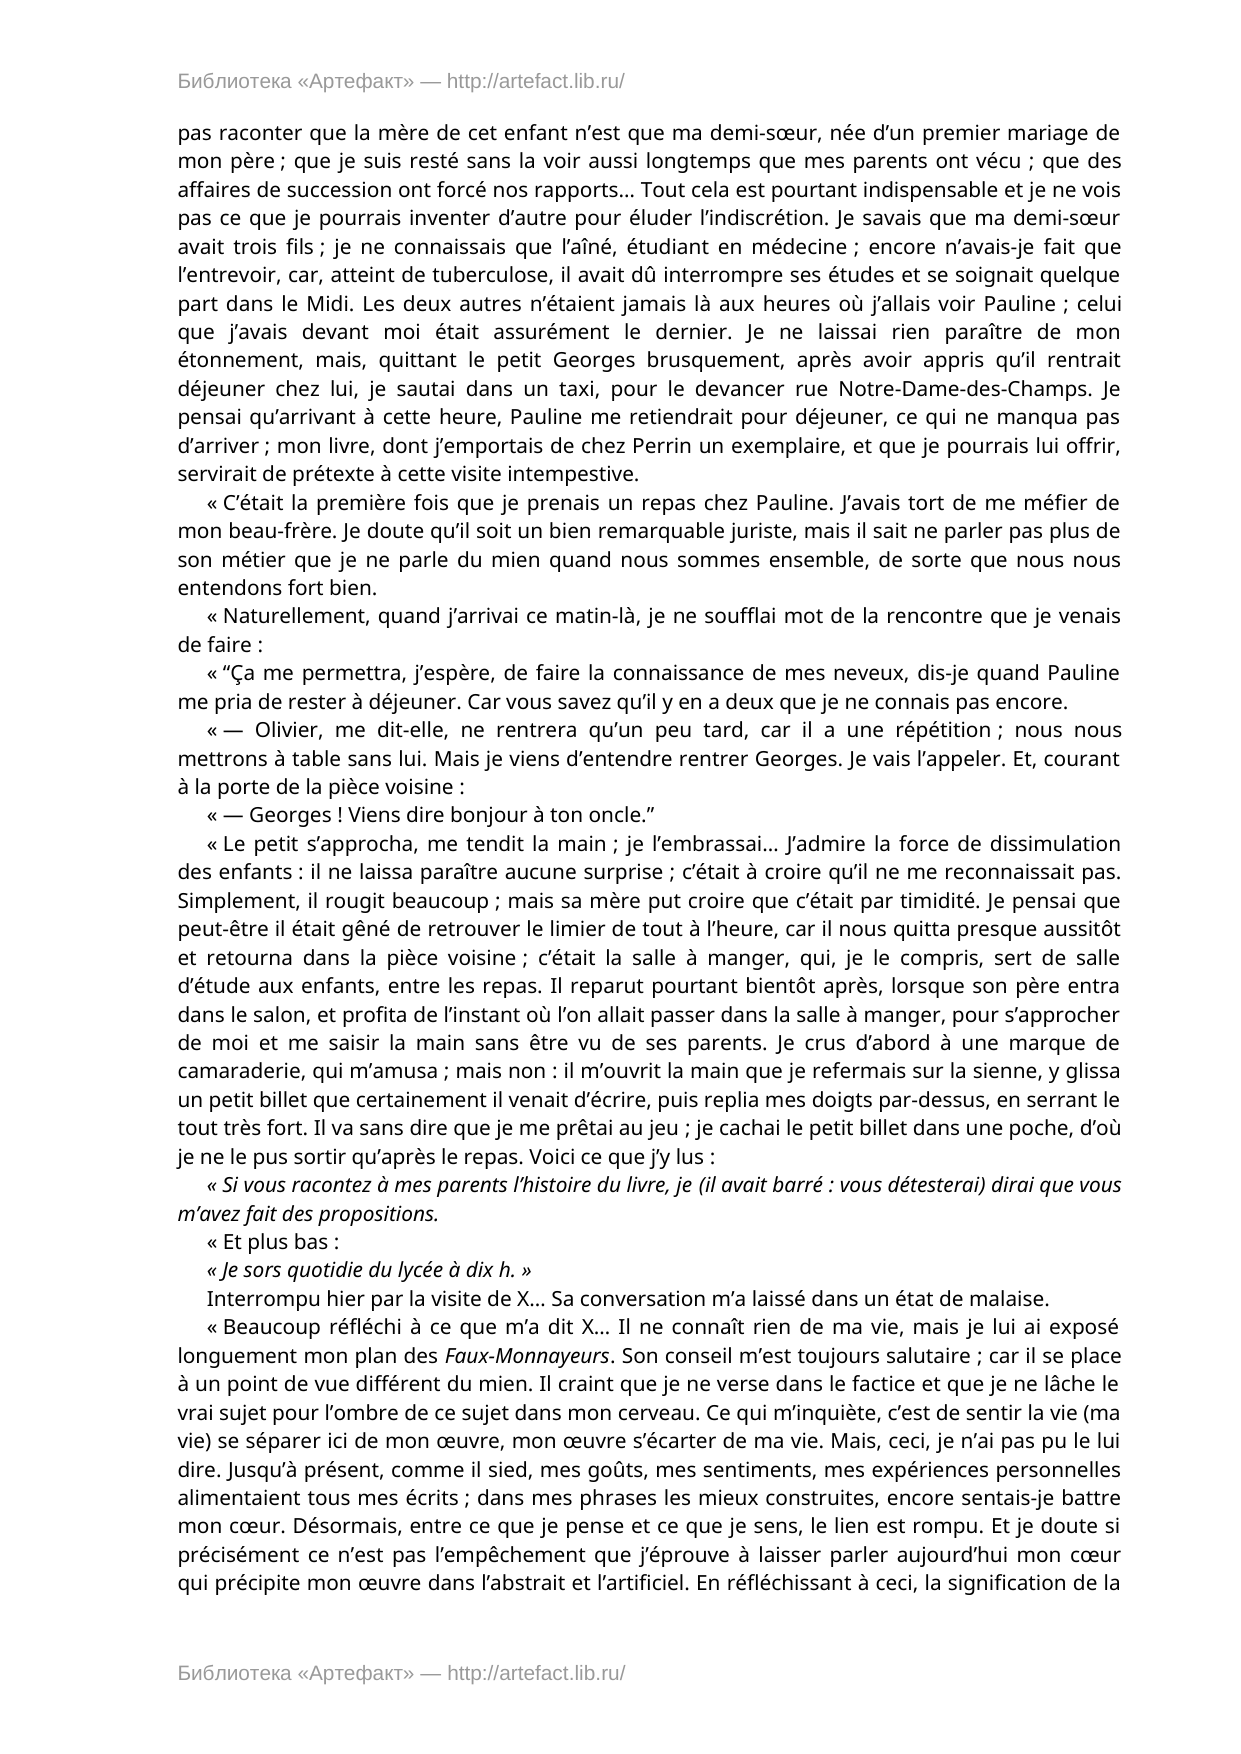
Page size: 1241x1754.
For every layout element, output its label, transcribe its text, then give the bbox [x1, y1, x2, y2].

text « Si vous racontez à mes parents l’histoire du livre, je (il avait barré : vous détesterai) dirai que vous m’avez fait des propositions. [177, 1170, 1122, 1227]
text « Le petit s’approcha, me tendit la main ; je l’embrassai… J’admire la force de dissimulation des enfants : il ne laissa paraître aucune surprise ; c’était à croire qu’il ne me reconnaissait pas. Simplement, il rougit beaucoup ; mais sa mère put croire que c’était par timidité. Je pensai que peut-être il était gêné de retrouver le limier de tout à l’heure, car il nous quitta presque aussitôt et retourna dans la pièce voisine ; c’était la salle à manger, qui, je le compris, sert de salle d’étude aux enfants, entre les repas. Il reparut pourtant bientôt après, lorsque son père entra dans le salon, et profita de l’instant où l’on allait passer dans la salle à manger, pour s’approcher de moi et me saisir la main sans être vu de ses parents. Je crus d’abord à une marque de camaraderie, qui m’amusa ; mais non : il m’ouvrit la main que je refermais sur la sienne, y glissa un petit billet que certainement il venait d’écrire, puis replia mes doigts par-dessus, en serrant le tout très fort. Il va sans dire que je me prêtai au jeu ; je cachai le petit billet dans une poche, d’où je ne le pus sortir qu’après le repas. Voici ce que j’y lus : [177, 829, 1122, 1170]
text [177, 1312, 1122, 1597]
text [177, 118, 1122, 488]
text « C’était la première fois que je prenais un repas chez Pauline. J’avais tort de me méfier de mon beau-frère. Je doute qu’il soit un bien remarquable juriste, mais il sait ne parler pas plus de son métier que je ne parle du mien quand nous sommes ensemble, de sorte que nous nous entendons fort bien. [177, 488, 1122, 602]
text « — Georges ! Viens dire bonjour à ton oncle.” [177, 801, 1122, 829]
text « Je sors quotidie du lycée à dix h. » [177, 1256, 1122, 1284]
text « — Olivier, me dit-elle, ne rentrera qu’un peu tard, car il a une répétition ; nous nous mettrons à table sans lui. Mais je viens d’entendre rentrer Georges. Je vais l’appeler. Et, courant à la porte de la pièce voisine : [177, 715, 1122, 801]
text Interrompu hier par la visite de X… Sa conversation m’a laissé dans un état de malaise. [177, 1284, 1122, 1312]
text « Et plus bas : [177, 1227, 1122, 1256]
text « Naturellement, quand j’arrivai ce matin-là, je ne soufflai mot de la rencontre que je venais de faire : [177, 602, 1122, 658]
text « “Ça me permettra, j’espère, de faire la connaissance de mes neveux, dis-je quand Pauline me pria de rester à déjeuner. Car vous savez qu’il y en a deux que je ne connais pas encore. [177, 658, 1122, 715]
